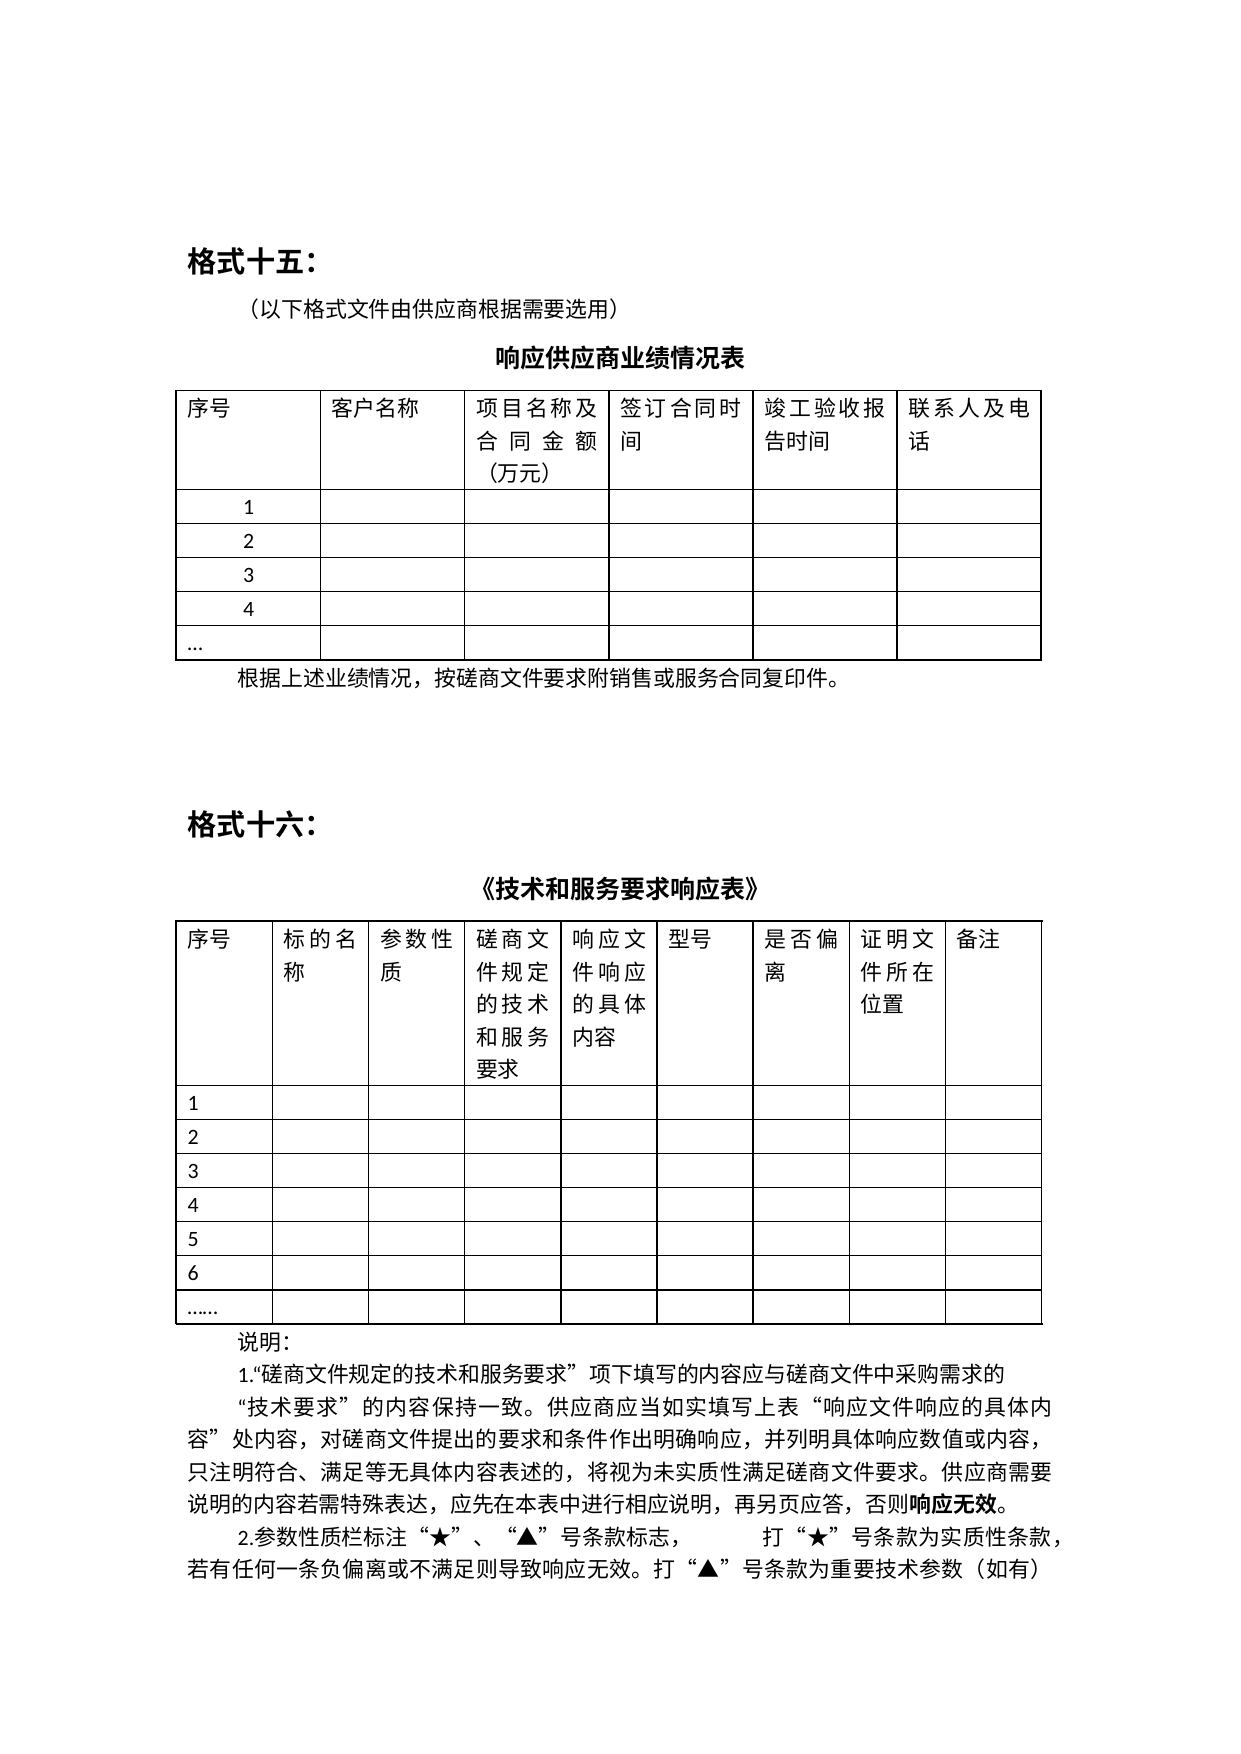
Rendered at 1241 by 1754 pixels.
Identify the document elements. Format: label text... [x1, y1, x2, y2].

table_cell [369, 1120, 464, 1153]
table_cell [946, 1120, 1041, 1153]
table_header 竣工验收报告时间 [754, 391, 896, 488]
table_cell [754, 1222, 849, 1255]
table_cell [465, 524, 608, 557]
table_cell 5 [177, 1222, 272, 1255]
table_header 型号 [658, 922, 752, 1084]
table_cell [369, 1188, 464, 1221]
table_cell [562, 1256, 656, 1289]
table_cell [898, 490, 1040, 523]
table_cell [465, 490, 608, 523]
table_cell 4 [177, 1188, 272, 1221]
table_cell [321, 592, 464, 625]
table_header 项目名称及合同金额（万元） [465, 391, 608, 488]
table_cell [898, 558, 1040, 591]
table_cell [658, 1256, 752, 1289]
table_cell 3 [177, 558, 320, 591]
table_cell …… [177, 1291, 272, 1323]
table_header 备注 [946, 922, 1041, 1084]
text 说明： [187, 1324, 1053, 1357]
table_cell [850, 1086, 945, 1118]
table_cell [369, 1291, 464, 1323]
table_cell 4 [177, 592, 320, 625]
table_cell [946, 1256, 1041, 1289]
table_cell [273, 1256, 368, 1289]
table_cell [465, 1086, 560, 1118]
table_header 响应文件响应的具体内容 [562, 922, 656, 1084]
table_cell [946, 1291, 1041, 1323]
table_cell [562, 1291, 656, 1323]
table_cell [465, 1222, 560, 1255]
table_cell [946, 1086, 1041, 1118]
table_cell [658, 1120, 752, 1153]
table_cell [273, 1154, 368, 1187]
table_cell [273, 1291, 368, 1323]
text （以下格式文件由供应商根据需要选用） [187, 292, 1053, 324]
table_cell [321, 558, 464, 591]
table_cell [658, 1291, 752, 1323]
table_cell [850, 1291, 945, 1323]
table_header 参数性质 [369, 922, 464, 1084]
table_cell [321, 626, 464, 659]
table_cell [610, 592, 752, 625]
table_cell 2 [177, 524, 320, 557]
table_cell [465, 1188, 560, 1221]
table_cell [754, 1154, 849, 1187]
table_cell [850, 1188, 945, 1221]
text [187, 1519, 1053, 1584]
table_header 客户名称 [321, 391, 464, 488]
table_cell [465, 1291, 560, 1323]
table_header 是否偏离 [754, 922, 849, 1084]
table_cell 1 [177, 490, 320, 523]
table_cell [321, 524, 464, 557]
text 《技术和服务要求响应表》 [187, 855, 1053, 920]
table_cell [754, 1188, 849, 1221]
table_cell [562, 1222, 656, 1255]
table_cell [754, 592, 896, 625]
table_cell [754, 1256, 849, 1289]
table_cell [465, 626, 608, 659]
table_cell [754, 1291, 849, 1323]
table_header 联系人及电话 [898, 391, 1040, 488]
table_cell [562, 1120, 656, 1153]
table_cell [562, 1188, 656, 1221]
table_cell [946, 1154, 1041, 1187]
table_cell [273, 1222, 368, 1255]
table_cell [898, 592, 1040, 625]
table_cell [754, 626, 896, 659]
table_cell [369, 1222, 464, 1255]
table_cell [658, 1086, 752, 1118]
table_cell [946, 1188, 1041, 1221]
table_header 签订合同时间 [610, 391, 752, 488]
table_cell [610, 524, 752, 557]
text 根据上述业绩情况，按磋商文件要求附销售或服务合同复印件。 [187, 660, 1053, 693]
table_cell … [177, 626, 320, 659]
table_cell [465, 592, 608, 625]
table_cell [898, 524, 1040, 557]
table_cell [898, 626, 1040, 659]
table_cell [754, 1086, 849, 1118]
table_cell [273, 1086, 368, 1118]
table_cell [273, 1188, 368, 1221]
table_cell [754, 490, 896, 523]
table_cell [946, 1222, 1041, 1255]
table_header 磋商文件规定的技术和服务要求 [465, 922, 560, 1084]
table_cell [465, 558, 608, 591]
table_cell [369, 1256, 464, 1289]
text 格式十五： [187, 227, 1053, 292]
table_cell 6 [177, 1256, 272, 1289]
table_cell [754, 558, 896, 591]
table_cell [369, 1154, 464, 1187]
table_cell [850, 1154, 945, 1187]
text 格式十六： [187, 790, 1053, 855]
table_cell [321, 490, 464, 523]
table_cell [658, 1188, 752, 1221]
table_cell [754, 1120, 849, 1153]
table_cell [658, 1222, 752, 1255]
table_cell [465, 1120, 560, 1153]
table_header 序号 [177, 922, 272, 1084]
table_cell [850, 1120, 945, 1153]
table_cell 1 [177, 1086, 272, 1118]
table_cell [658, 1154, 752, 1187]
table_cell [610, 490, 752, 523]
table_cell [562, 1086, 656, 1118]
table_cell [369, 1086, 464, 1118]
table_cell [465, 1154, 560, 1187]
table_cell [754, 524, 896, 557]
table_cell [850, 1256, 945, 1289]
table_cell [610, 626, 752, 659]
table_cell [562, 1154, 656, 1187]
table_cell [610, 558, 752, 591]
text 1.“磋商文件规定的技术和服务要求”项下填写的内容应与磋商文件中采购需求的 “技术要求”的内容保持一致。供应商应当如实填写上表“响应文件响应的具体内容”处内容，对磋商文件提出的要求和条件作出明确响应，并列明具体响应数值或内容，只注明符合、满足等无具体内容表述的，将视为未实质性满足磋商文件要求。供应商需要说明的内容若需特殊表达，应先在本表中进行相应说明，再另页应答，否则响应无效。 [187, 1357, 1053, 1519]
table_cell [465, 1256, 560, 1289]
table_header 序号 [177, 391, 320, 488]
table_cell [850, 1222, 945, 1255]
table_header 证明文件所在位置 [850, 922, 945, 1084]
table_cell [273, 1120, 368, 1153]
table_header 标的名称 [273, 922, 368, 1084]
text 响应供应商业绩情况表 [187, 324, 1053, 389]
table_cell 3 [177, 1154, 272, 1187]
table_cell 2 [177, 1120, 272, 1153]
